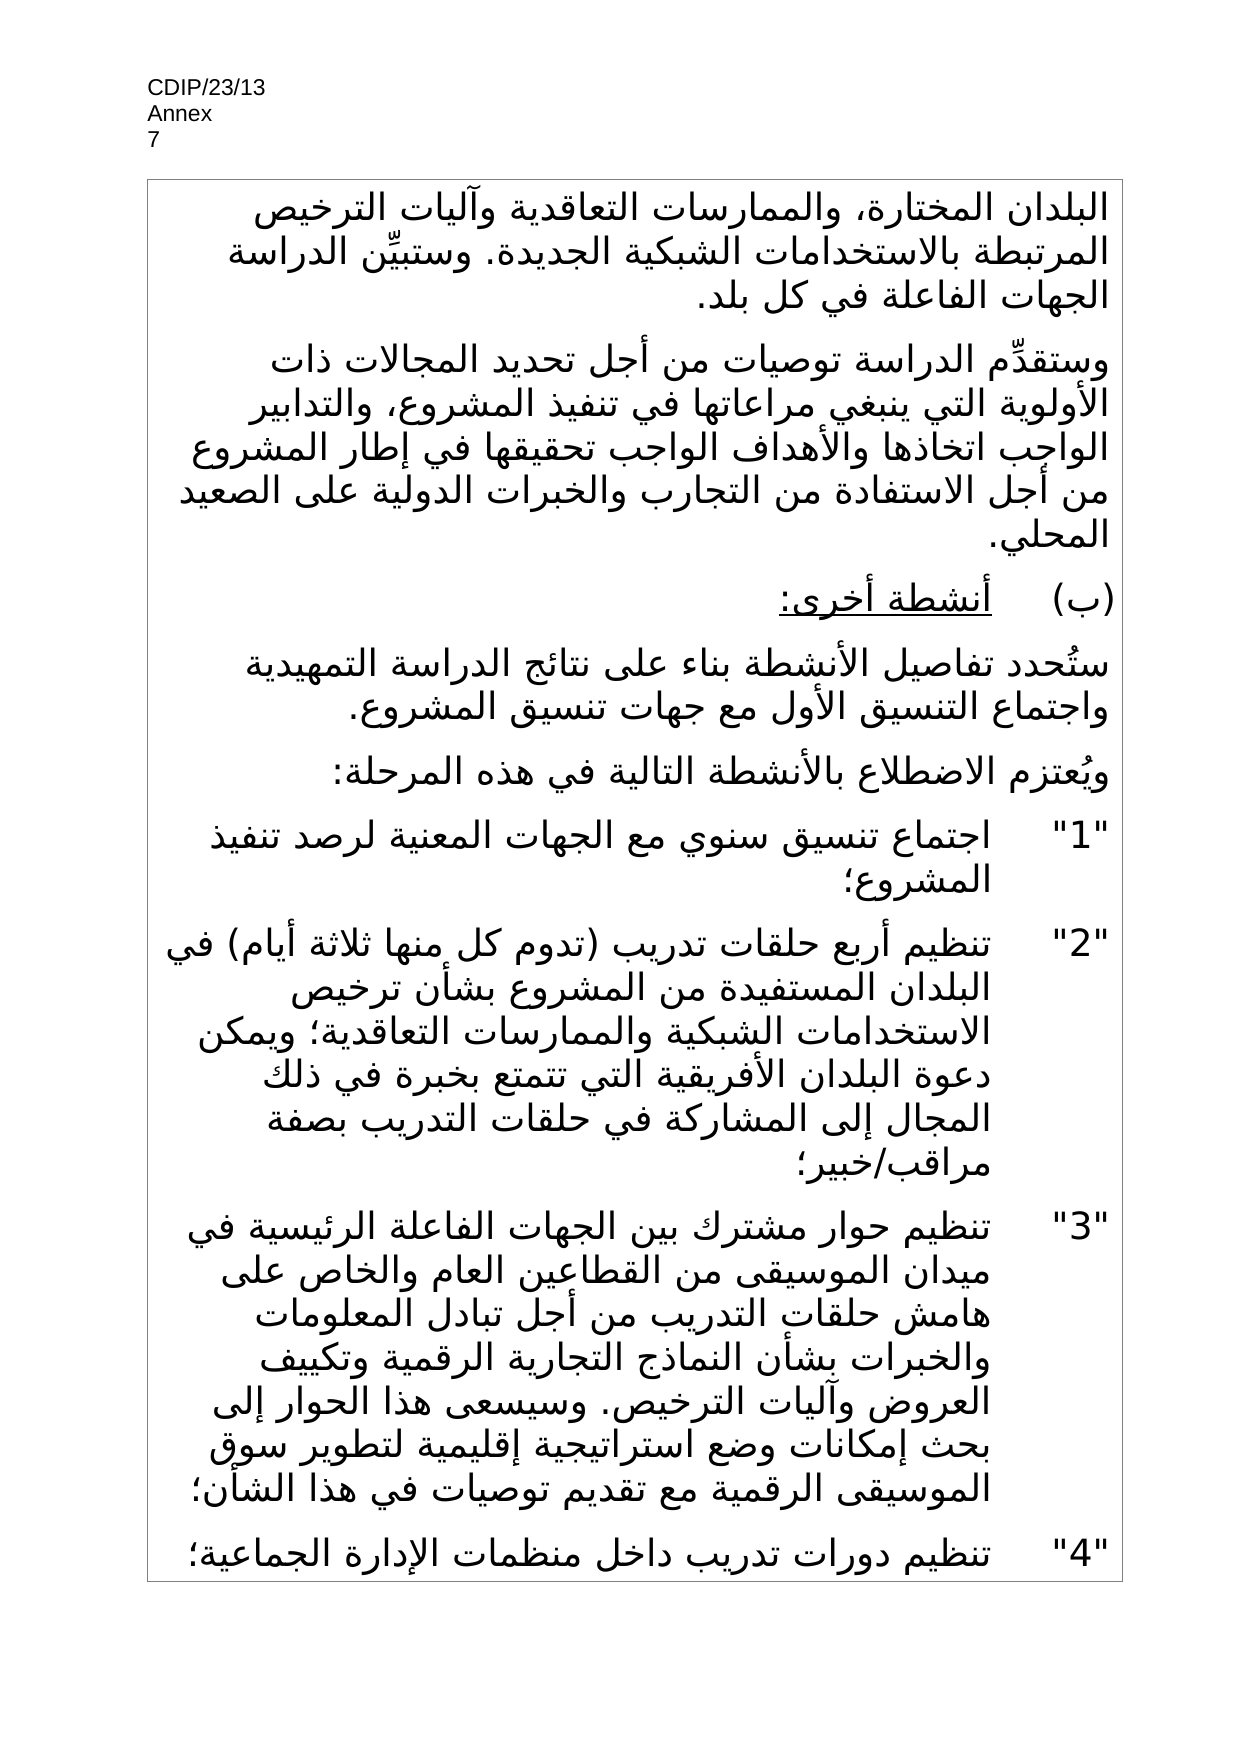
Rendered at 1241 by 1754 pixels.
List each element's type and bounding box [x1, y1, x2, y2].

table_cell [148, 180, 1122, 1581]
